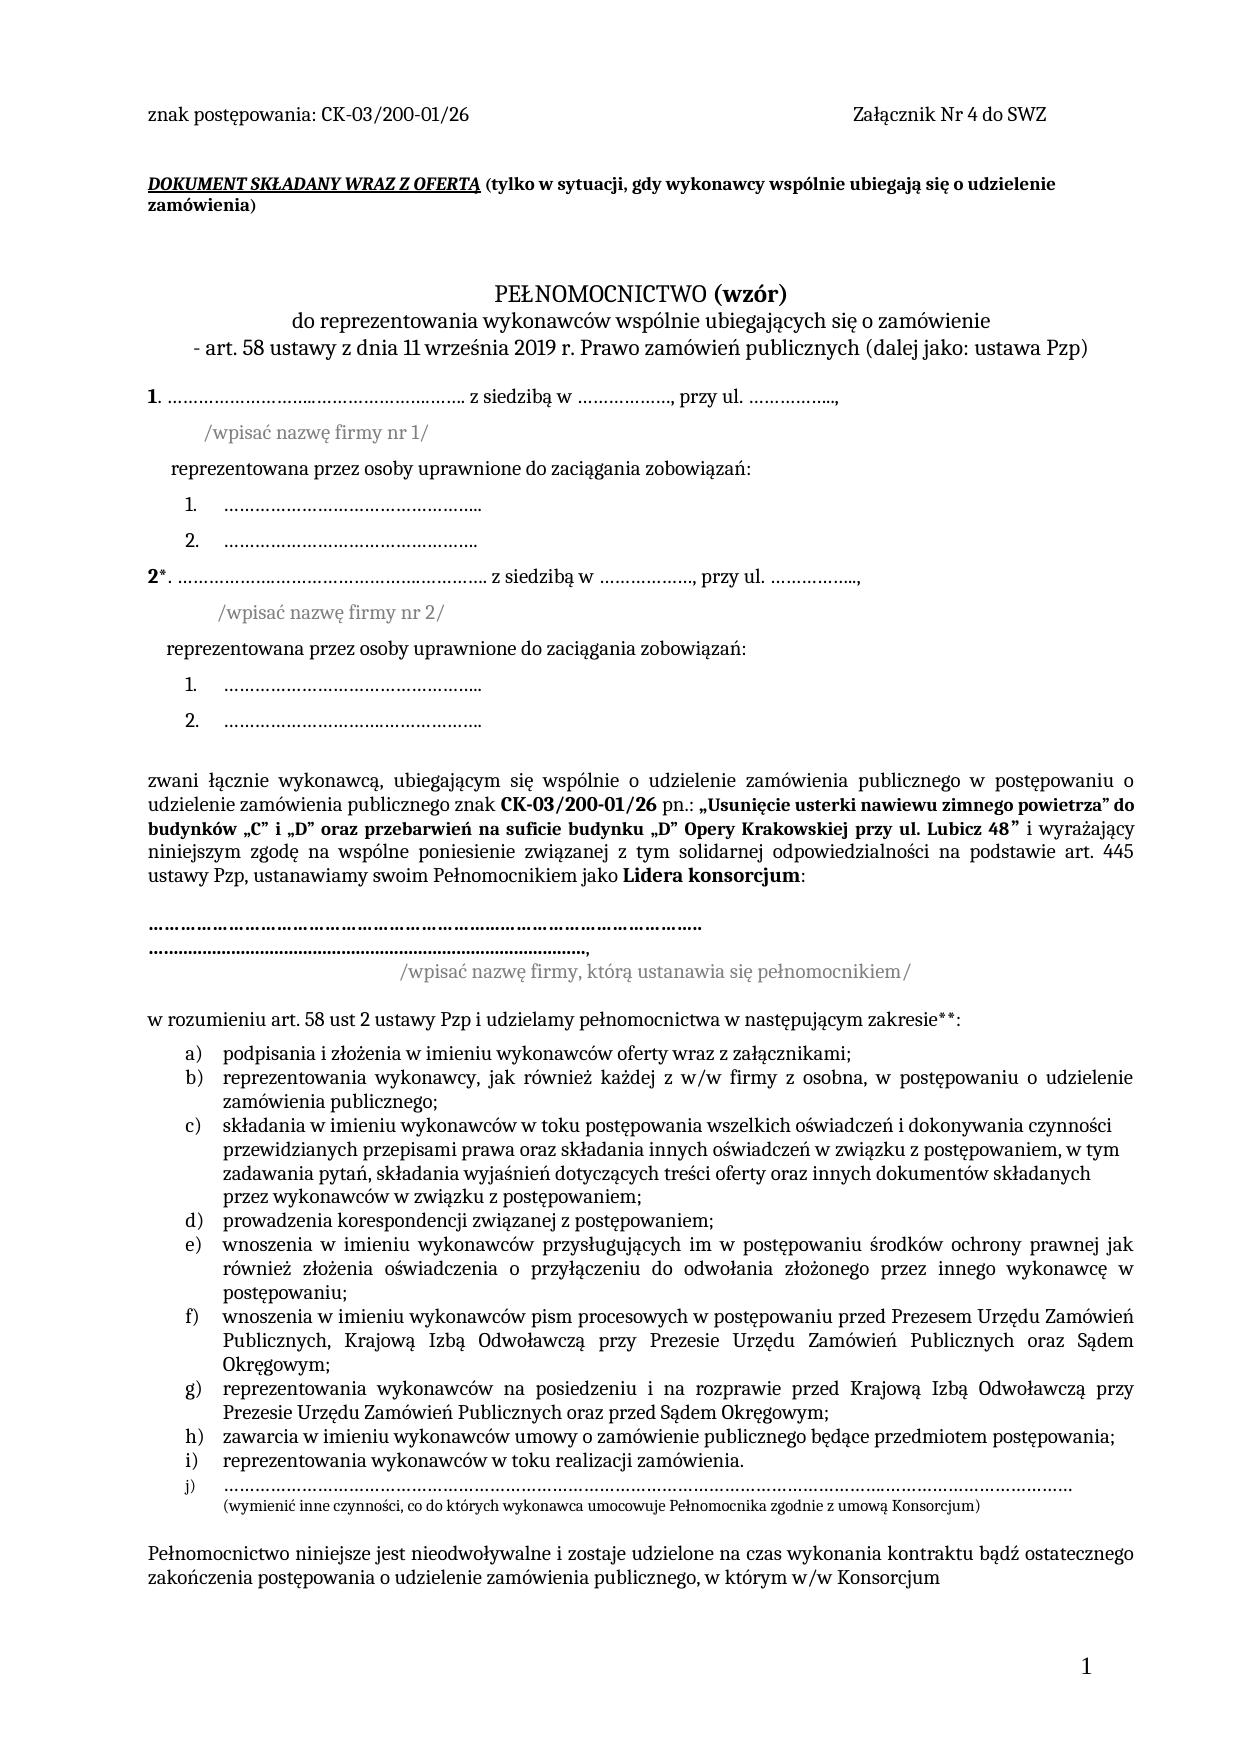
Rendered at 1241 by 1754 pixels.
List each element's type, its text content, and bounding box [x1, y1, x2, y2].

list reprezentowania wykonawcy, jak również każdej z w/w firmy z osobna, w postępowaniu o udzielenie zamówienia publicznego; [185, 1065, 1135, 1113]
text zwani łącznie wykonawcą, ubiegającym się wspólnie o udzielenie zamówienia publicznego w postępowaniu o udzielenie zamówienia publicznego znak CK-03/200-01/26 pn.: „Usunięcie usterki nawiewu zimnego powietrza” do budynków „C” i „D” oraz przebarwień na suficie budynku „D” Opery Krakowskiej przy ul. Lubicz 48” i wyrażający niniejszym zgodę na wspólne poniesienie związanej z tym solidarnej odpowiedzialności na podstawie art. 445 ustawy Pzp, ustanawiamy swoim Pełnomocnikiem jako Lidera konsorcjum: [148, 768, 1135, 888]
text 1. ………………………..………………….……. z siedzibą w ………………, przy ul. …………….., [148, 385, 1135, 409]
text do reprezentowania wykonawców wspólnie ubiegających się o zamówienie [148, 308, 1135, 334]
list ………………………………………….. [185, 493, 1135, 517]
list wnoszenia w imieniu wykonawców pism procesowych w postępowaniu przed Prezesem Urzędu Zamówień Publicznych, Krajową Izbą Odwoławczą przy Prezesie Urzędu Zamówień Publicznych oraz Sądem Okręgowym; [185, 1305, 1135, 1377]
list ………………………….………………. [185, 708, 1135, 732]
list …………………………………………. [185, 529, 1135, 553]
list składania w imieniu wykonawców w toku postępowania wszelkich oświadczeń i dokonywania czynności przewidzianych przepisami prawa oraz składania innych oświadczeń w związku z postępowaniem, w tym zadawania pytań, składania wyjaśnień dotyczących treści oferty oraz innych dokumentów składanych przez wykonawców w związku z postępowaniem; [185, 1113, 1135, 1209]
list reprezentowania wykonawców w toku realizacji zamówienia. [185, 1449, 1135, 1473]
list ………………………………………….. [185, 672, 1135, 696]
text PEŁNOMOCNICTWO (wzór) [148, 279, 1135, 308]
text ………………………………………………………...………………………………..…........................................................................................, [148, 912, 1135, 960]
text znak postępowania: CK-03/200-01/26 Załącznik Nr 4 do SWZ [148, 102, 1135, 126]
text Pełnomocnictwo niniejsze jest nieodwoływalne i zostaje udzielone na czas wykonania kontraktu bądź ostatecznego zakończenia postępowania o udzielenie zamówienia publicznego, w którym w/w Konsorcjum [148, 1542, 1135, 1590]
text - art. 58 ustawy z dnia 11 września 2019 r. Prawo zamówień publicznych (dalej jako: ustawa Pzp) [148, 334, 1135, 361]
list prowadzenia korespondencji związanej z postępowaniem; [185, 1209, 1135, 1233]
text w rozumieniu art. 58 ust 2 ustawy Pzp i udzielamy pełnomocnictwa w następującym zakresie**: [148, 1008, 1135, 1032]
list ……………………………………………………………………………………………………………….……………………………… (wymienić inne czynności, co do których wykonawca umocowuje Pełnomocnika zgodnie z umową Konsorcjum) [185, 1473, 1135, 1516]
list wnoszenia w imieniu wykonawców przysługujących im w postępowaniu środków ochrony prawnej jak również złożenia oświadczenia o przyłączeniu do odwołania złożonego przez innego wykonawcę w postępowaniu; [185, 1233, 1135, 1305]
list reprezentowania wykonawców na posiedzeniu i na rozprawie przed Krajową Izbą Odwoławczą przy Prezesie Urzędu Zamówień Publicznych oraz przed Sądem Okręgowym; [185, 1377, 1135, 1425]
text reprezentowana przez osoby uprawnione do zaciągania zobowiązań: [148, 457, 1135, 481]
list podpisania i złożenia w imieniu wykonawców oferty wraz z załącznikami; [185, 1041, 1135, 1065]
text reprezentowana przez osoby uprawnione do zaciągania zobowiązań: [148, 636, 1135, 660]
text /wpisać nazwę firmy nr 2/ [148, 601, 1135, 624]
list zawarcia w imieniu wykonawców umowy o zamówienie publicznego będące przedmiotem postępowania; [185, 1425, 1135, 1449]
text DOKUMENT SKŁADANY WRAZ Z OFERTĄ (tylko w sytuacji, gdy wykonawcy wspólnie ubiegają się o udzielenie zamówienia) [148, 173, 1135, 216]
text /wpisać nazwę firmy, którą ustanawia się pełnomocnikiem/ [148, 960, 1135, 984]
text /wpisać nazwę firmy nr 1/ [148, 421, 1135, 445]
text 2*. ……………….……………………….…………. z siedzibą w ………………, przy ul. …………….., [148, 564, 1135, 588]
